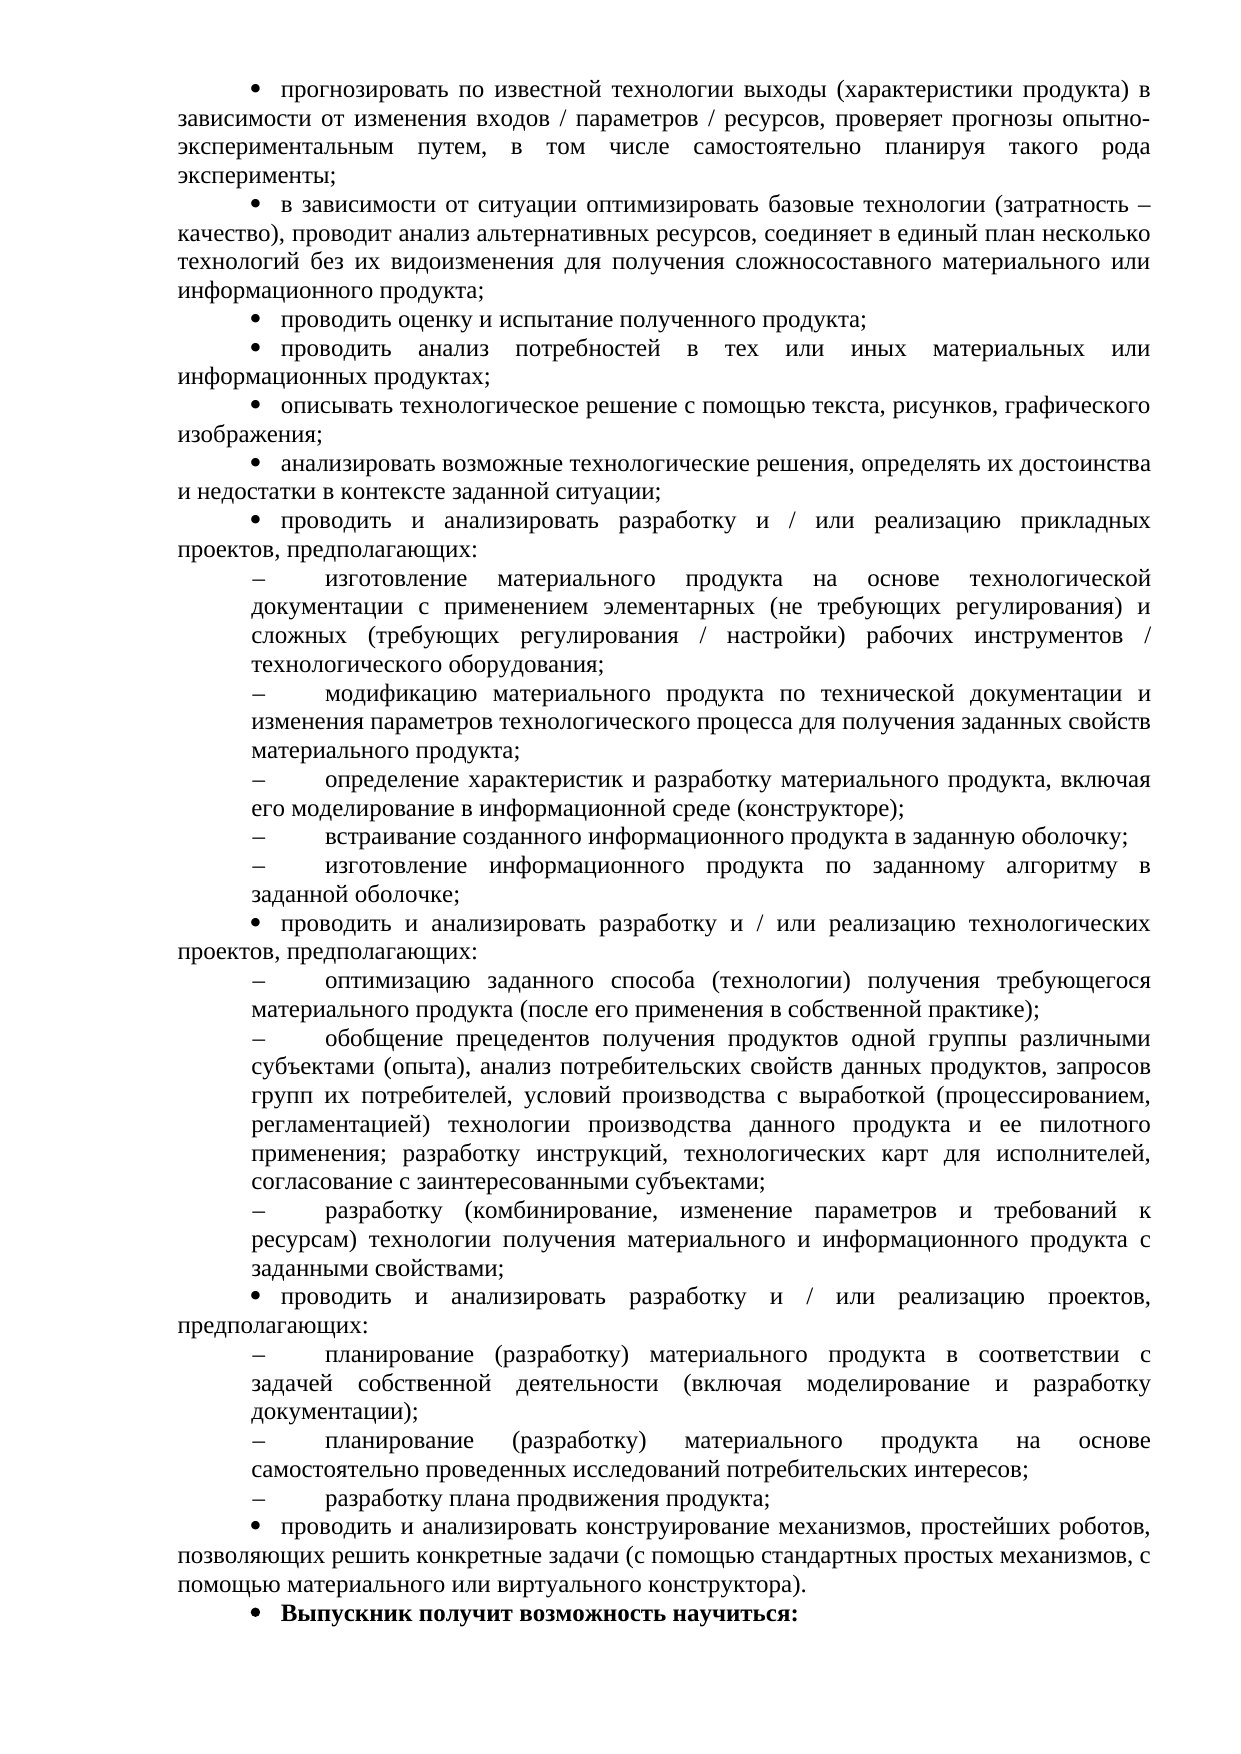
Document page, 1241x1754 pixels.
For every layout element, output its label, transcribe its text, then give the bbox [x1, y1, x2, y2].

list изготовление материального продукта на основе технологической документации с применением элементарных (не требующих регулирования) и сложных (требующих регулирования / настройки) рабочих инструментов / технологического оборудования; [251, 563, 1152, 678]
list в зависимости от ситуации оптимизировать базовые технологии (затратность – качество), проводит анализ альтернативных ресурсов, соединяет в единый план несколько технологий без их видоизменения для получения сложносоставного материального или информационного продукта; [177, 189, 1152, 304]
list разработку плана продвижения продукта; [251, 1483, 1152, 1511]
list модификацию материального продукта по технической документации и изменения параметров технологического процесса для получения заданных свойств материального продукта; [251, 678, 1152, 764]
list разработку (комбинирование, изменение параметров и требований к ресурсам) технологии получения материального и информационного продукта с заданными свойствами; [251, 1195, 1152, 1281]
list проводить и анализировать конструирование механизмов, простейших роботов, позволяющих решить конкретные задачи (с помощью стандартных простых механизмов, с помощью материального или виртуального конструктора). [177, 1511, 1152, 1598]
list планирование (разработку) материального продукта в соответствии с задачей собственной деятельности (включая моделирование и разработку документации); [251, 1339, 1152, 1425]
list проводить и анализировать разработку и / или реализацию проектов, предполагающих: [177, 1281, 1152, 1339]
list описывать технологическое решение с помощью текста, рисунков, графического изображения; [177, 390, 1152, 448]
list проводить оценку и испытание полученного продукта; [177, 304, 1152, 333]
list анализировать возможные технологические решения, определять их достоинства и недостатки в контексте заданной ситуации; [177, 448, 1152, 505]
list Выпускник получит возможность научиться: [177, 1598, 1152, 1626]
list проводить и анализировать разработку и / или реализацию технологических проектов, предполагающих: [177, 908, 1152, 965]
list проводить анализ потребностей в тех или иных материальных или информационных продуктах; [177, 333, 1152, 390]
list изготовление информационного продукта по заданному алгоритму в заданной оболочке; [251, 850, 1152, 908]
list обобщение прецедентов получения продуктов одной группы различными субъектами (опыта), анализ потребительских свойств данных продуктов, запросов групп их потребителей, условий производства с выработкой (процессированием, регламентацией) технологии производства данного продукта и ее пилотного применения; разработку инструкций, технологических карт для исполнителей, согласование с заинтересованными субъектами; [251, 1023, 1152, 1195]
list оптимизацию заданного способа (технологии) получения требующегося материального продукта (после его применения в собственной практике); [251, 965, 1152, 1023]
list встраивание созданного информационного продукта в заданную оболочку; [251, 821, 1152, 850]
list прогнозировать по известной технологии выходы (характеристики продукта) в зависимости от изменения входов / параметров / ресурсов, проверяет прогнозы опытно-экспериментальным путем, в том числе самостоятельно планируя такого рода эксперименты; [177, 74, 1152, 189]
list определение характеристик и разработку материального продукта, включая его моделирование в информационной среде (конструкторе); [251, 764, 1152, 821]
list проводить и анализировать разработку и / или реализацию прикладных проектов, предполагающих: [177, 505, 1152, 563]
list планирование (разработку) материального продукта на основе самостоятельно проведенных исследований потребительских интересов; [251, 1425, 1152, 1483]
